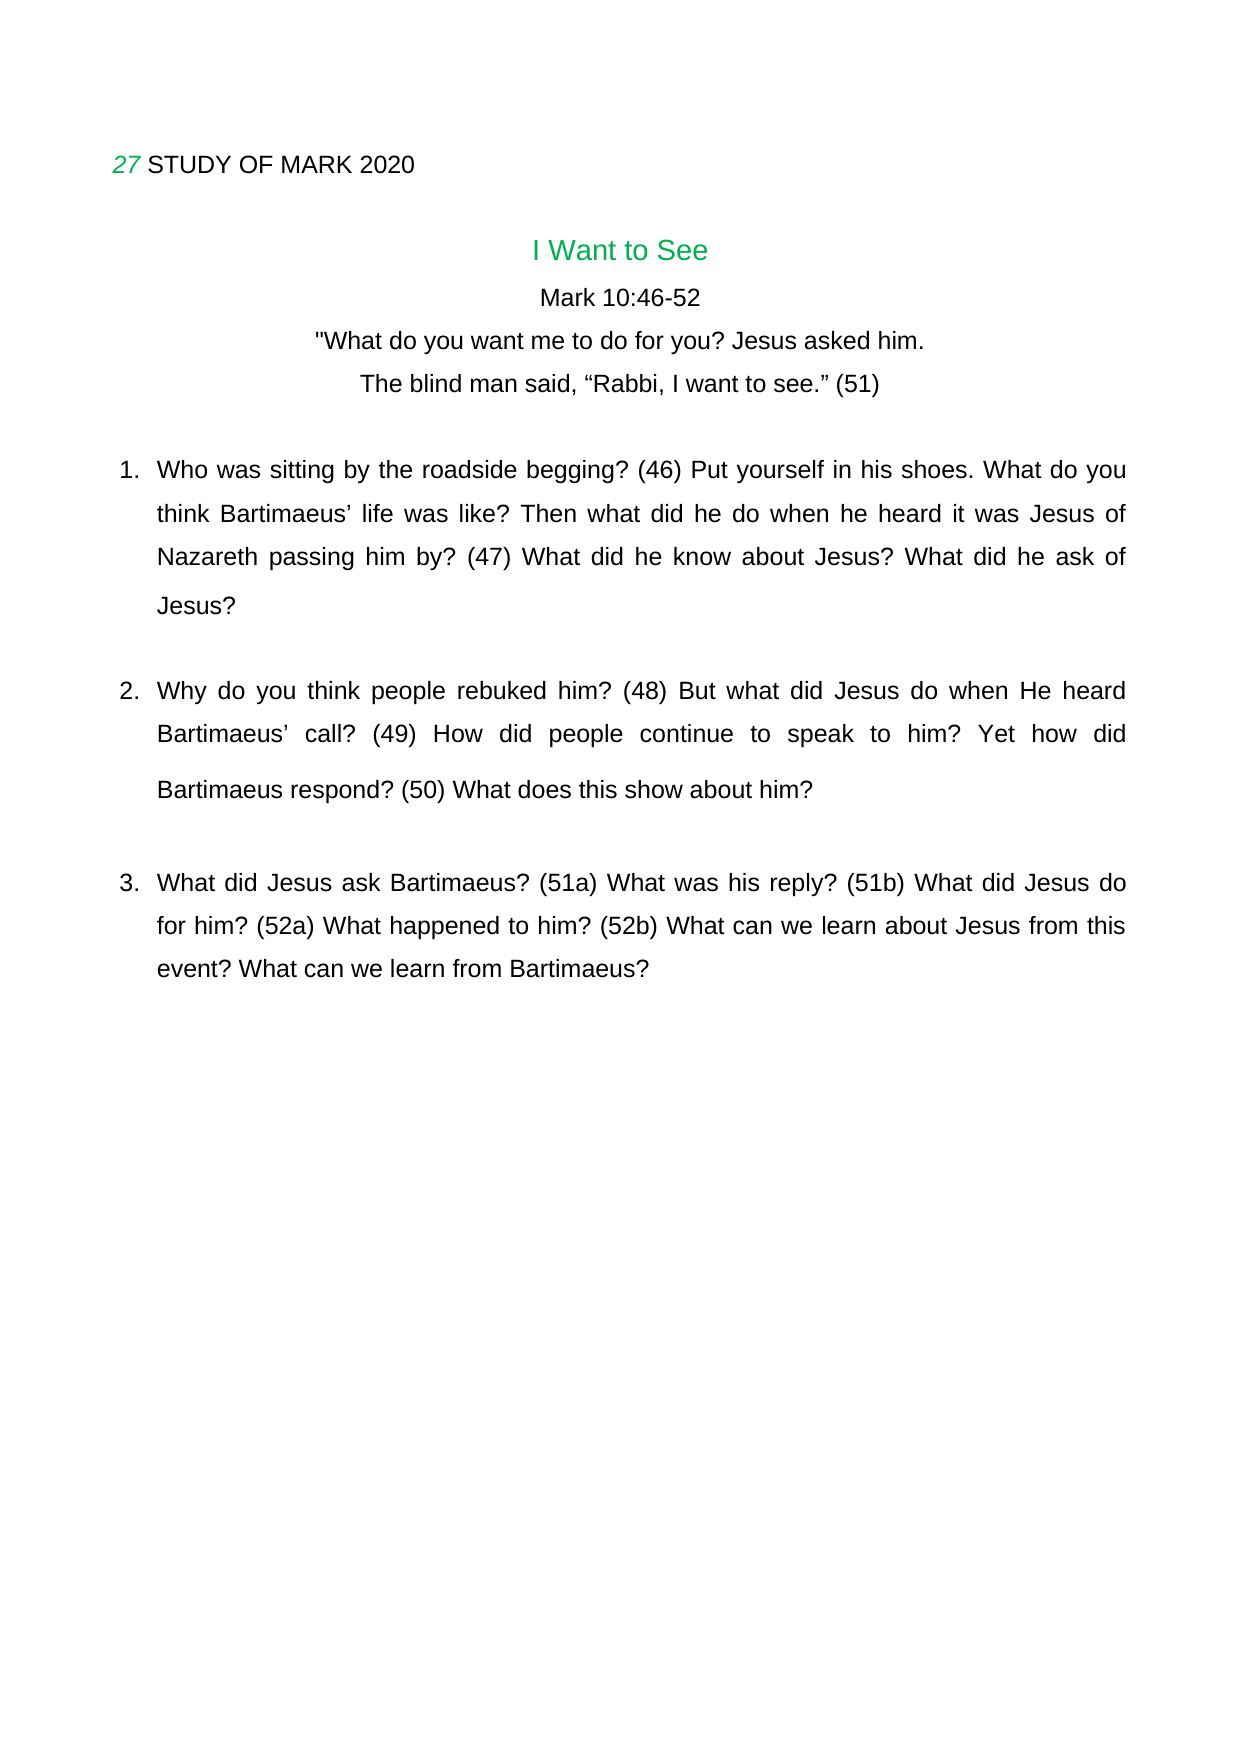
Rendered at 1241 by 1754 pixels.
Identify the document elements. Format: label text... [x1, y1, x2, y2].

text The blind man said, “Rabbi, I want to see.” (51) [112, 369, 1128, 398]
list What did Jesus ask Bartimaeus? (51a) What was his reply? (51b) What did Jesus do for him? (52a) What happened to him? (52b) What can we learn about Jesus from this event? What can we learn from Bartimaeus? [119, 868, 1128, 983]
text Mark 10:46-52 [112, 283, 1128, 312]
text I Want to See [112, 233, 1128, 266]
list Who was sitting by the roadside begging? (46) Put yourself in his shoes. What do you think Bartimaeus’ life was like? Then what did he do when he heard it was Jesus of Nazareth passing him by? (47) What did he know about Jesus? What did he ask of Jesus? [119, 455, 1128, 621]
text "What do you want me to do for you? Jesus asked him. [112, 326, 1128, 355]
list Why do you think people rebuked him? (48) But what did Jesus do when He heard Bartimaeus’ call? (49) How did people continue to speak to him? Yet how did Bartimaeus respond? (50) What does this show about him? [119, 676, 1128, 806]
text 27 STUDY OF MARK 2020 [112, 150, 1128, 179]
